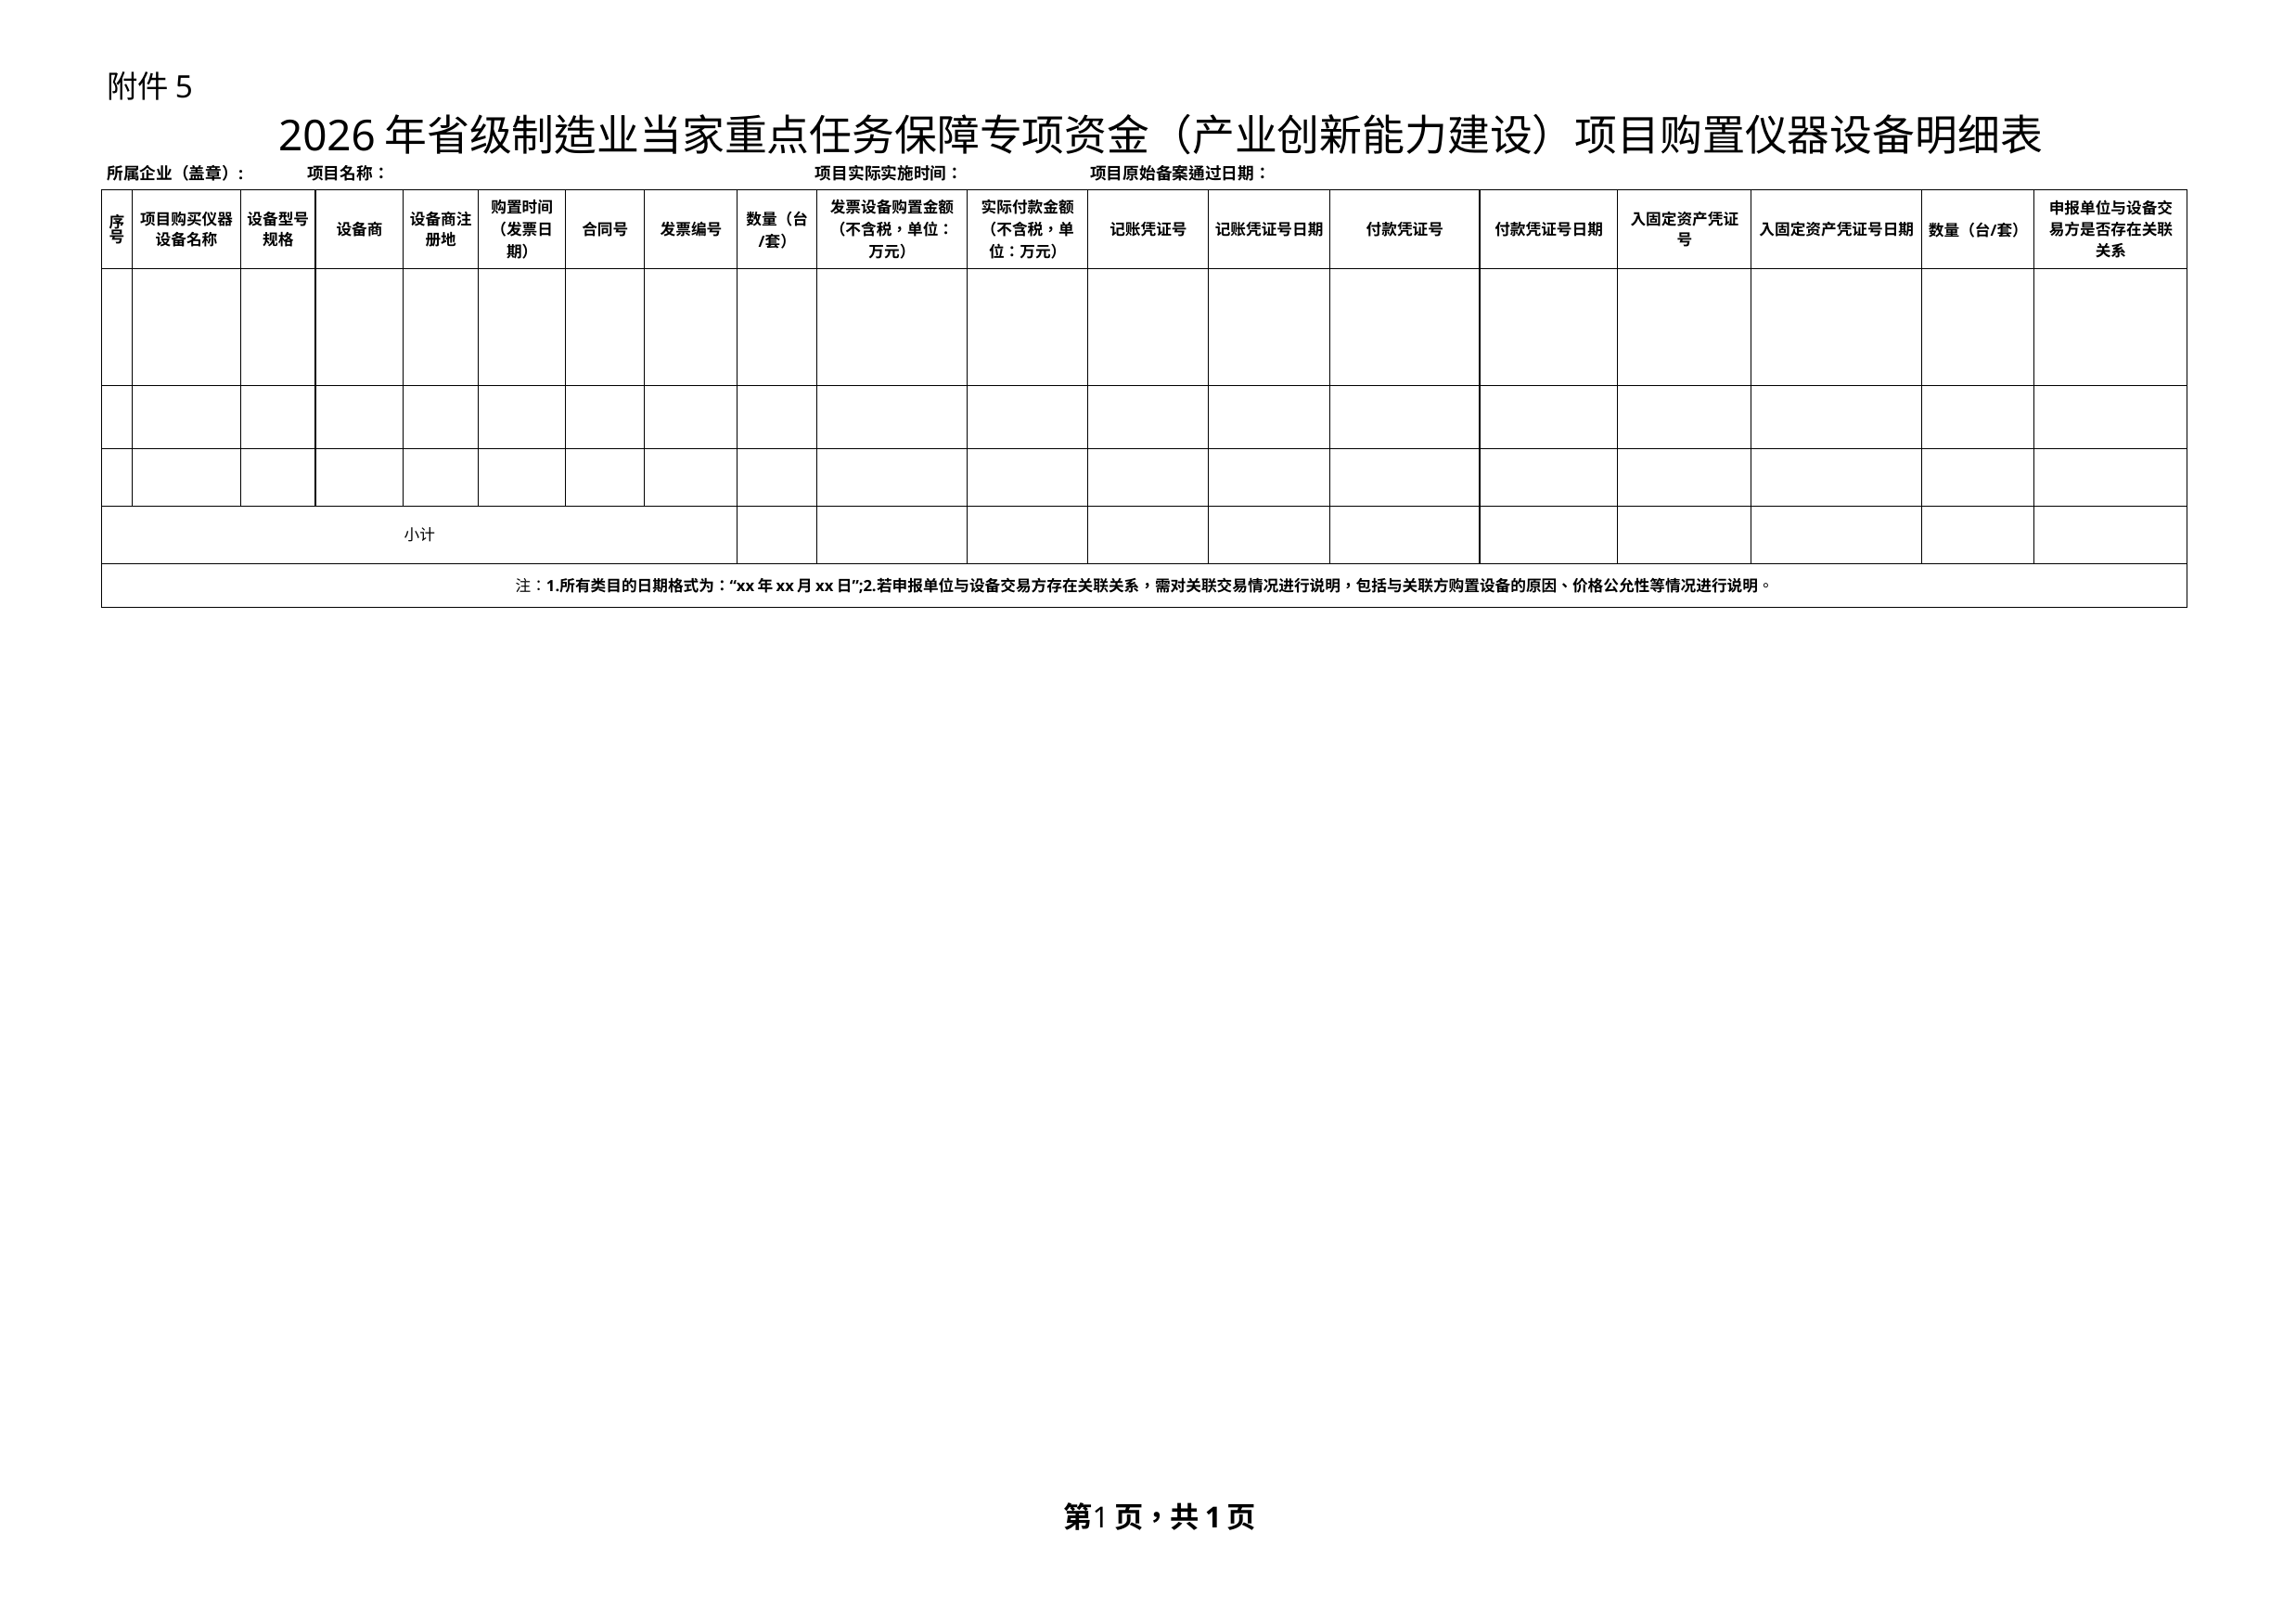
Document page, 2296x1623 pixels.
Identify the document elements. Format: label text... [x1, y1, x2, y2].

table_cell [1618, 449, 1751, 506]
table_cell [1481, 269, 1617, 385]
table_header 数量（台/套） [1922, 190, 2033, 268]
table_header 购置时间 （发票日 期） [479, 190, 565, 268]
table_cell [241, 386, 314, 447]
table_cell [1751, 386, 1921, 447]
table_cell [1088, 269, 1208, 385]
table_header 记账凭证号日期 [1209, 190, 1329, 268]
table_cell [968, 269, 1087, 385]
table_cell [316, 269, 403, 385]
table_cell [316, 449, 403, 506]
table_cell [479, 449, 565, 506]
table_cell [133, 269, 240, 385]
table_cell [2034, 507, 2187, 563]
table_cell [1330, 449, 1479, 506]
table_cell [1209, 449, 1329, 506]
text 2026年省级制造业当家重点任务保障专项资金（产业创新能力建设）项目购置仪器设备明细表 [107, 106, 2213, 161]
table_header 设备型号 规格 [241, 190, 314, 268]
table_cell [133, 449, 240, 506]
table_cell [738, 449, 816, 506]
table_cell [479, 386, 565, 447]
table_cell [2034, 386, 2187, 447]
table_cell [1618, 269, 1751, 385]
table_cell 小计 [102, 507, 737, 563]
table_cell [1618, 386, 1751, 447]
table_cell [1088, 507, 1208, 563]
table_cell [738, 507, 816, 563]
table_cell [1751, 507, 1921, 563]
table_cell [102, 386, 132, 447]
table_cell [1209, 386, 1329, 447]
table_header 入固定资产凭证号日期 [1751, 190, 1921, 268]
table_cell [645, 386, 737, 447]
table_cell [566, 449, 644, 506]
table_cell [2034, 449, 2187, 506]
table_cell [817, 386, 967, 447]
table_cell [1751, 269, 1921, 385]
text 附件5 [107, 67, 2213, 106]
table_header 入固定资产凭证 号 [1618, 190, 1751, 268]
table_cell [102, 449, 132, 506]
table_header 申报单位与设备交 易方是否存在关联 关系 [2034, 190, 2187, 268]
table_header 项目购买仪器 设备名称 [133, 190, 240, 268]
table_cell [817, 269, 967, 385]
table_cell [968, 386, 1087, 447]
table_cell [404, 449, 478, 506]
table_cell [1088, 449, 1208, 506]
table_cell [1481, 386, 1617, 447]
table_cell [1088, 386, 1208, 447]
table_cell [316, 386, 403, 447]
table_header 序号 [102, 190, 132, 268]
table_cell [1922, 449, 2033, 506]
table_cell 注：1.所有类目的日期格式为：“xx年xx月xx日”;2.若申报单位与设备交易方存在关联关系，需对关联交易情况进行说明，包括与关联方购置设备的原因、价格公允性等情况进行说明。 [102, 564, 2187, 606]
table_cell [1481, 507, 1617, 563]
table_cell [738, 386, 816, 447]
table_header 数量（台/套） [738, 190, 816, 268]
table_cell [1922, 269, 2033, 385]
table_cell [817, 449, 967, 506]
table_cell [1330, 386, 1479, 447]
table_cell [102, 269, 132, 385]
table_cell [968, 507, 1087, 563]
table_cell [1330, 269, 1479, 385]
table_header 发票设备购置金额（不含税，单位： 万元） [817, 190, 967, 268]
table_header 实际付款金额 （不含税，单 位：万元） [968, 190, 1087, 268]
table_cell [1922, 386, 2033, 447]
table_cell [404, 386, 478, 447]
table_cell [645, 449, 737, 506]
table_cell [968, 449, 1087, 506]
table_header 付款凭证号日期 [1481, 190, 1617, 268]
table_cell [241, 449, 314, 506]
table_cell [1330, 507, 1479, 563]
table_cell [479, 269, 565, 385]
text 所属企业（盖章）: 项目名称： 项目实际实施时间： 项目原始备案通过日期： [107, 161, 2213, 184]
table_cell [1751, 449, 1921, 506]
table_cell [241, 269, 314, 385]
table_cell [404, 269, 478, 385]
table_cell [566, 386, 644, 447]
table_cell [1209, 269, 1329, 385]
table_cell [1922, 507, 2033, 563]
table_header 设备商注册地 [404, 190, 478, 268]
table_cell [1618, 507, 1751, 563]
table_header 合同号 [566, 190, 644, 268]
table_cell [738, 269, 816, 385]
table_header 付款凭证号 [1330, 190, 1479, 268]
table_header 发票编号 [645, 190, 737, 268]
table_cell [566, 269, 644, 385]
table_cell [645, 269, 737, 385]
table_header 记账凭证号 [1088, 190, 1208, 268]
table_cell [133, 386, 240, 447]
table_cell [2034, 269, 2187, 385]
table_cell [1481, 449, 1617, 506]
table_cell [1209, 507, 1329, 563]
table_header 设备商 [316, 190, 403, 268]
table_cell [817, 507, 967, 563]
